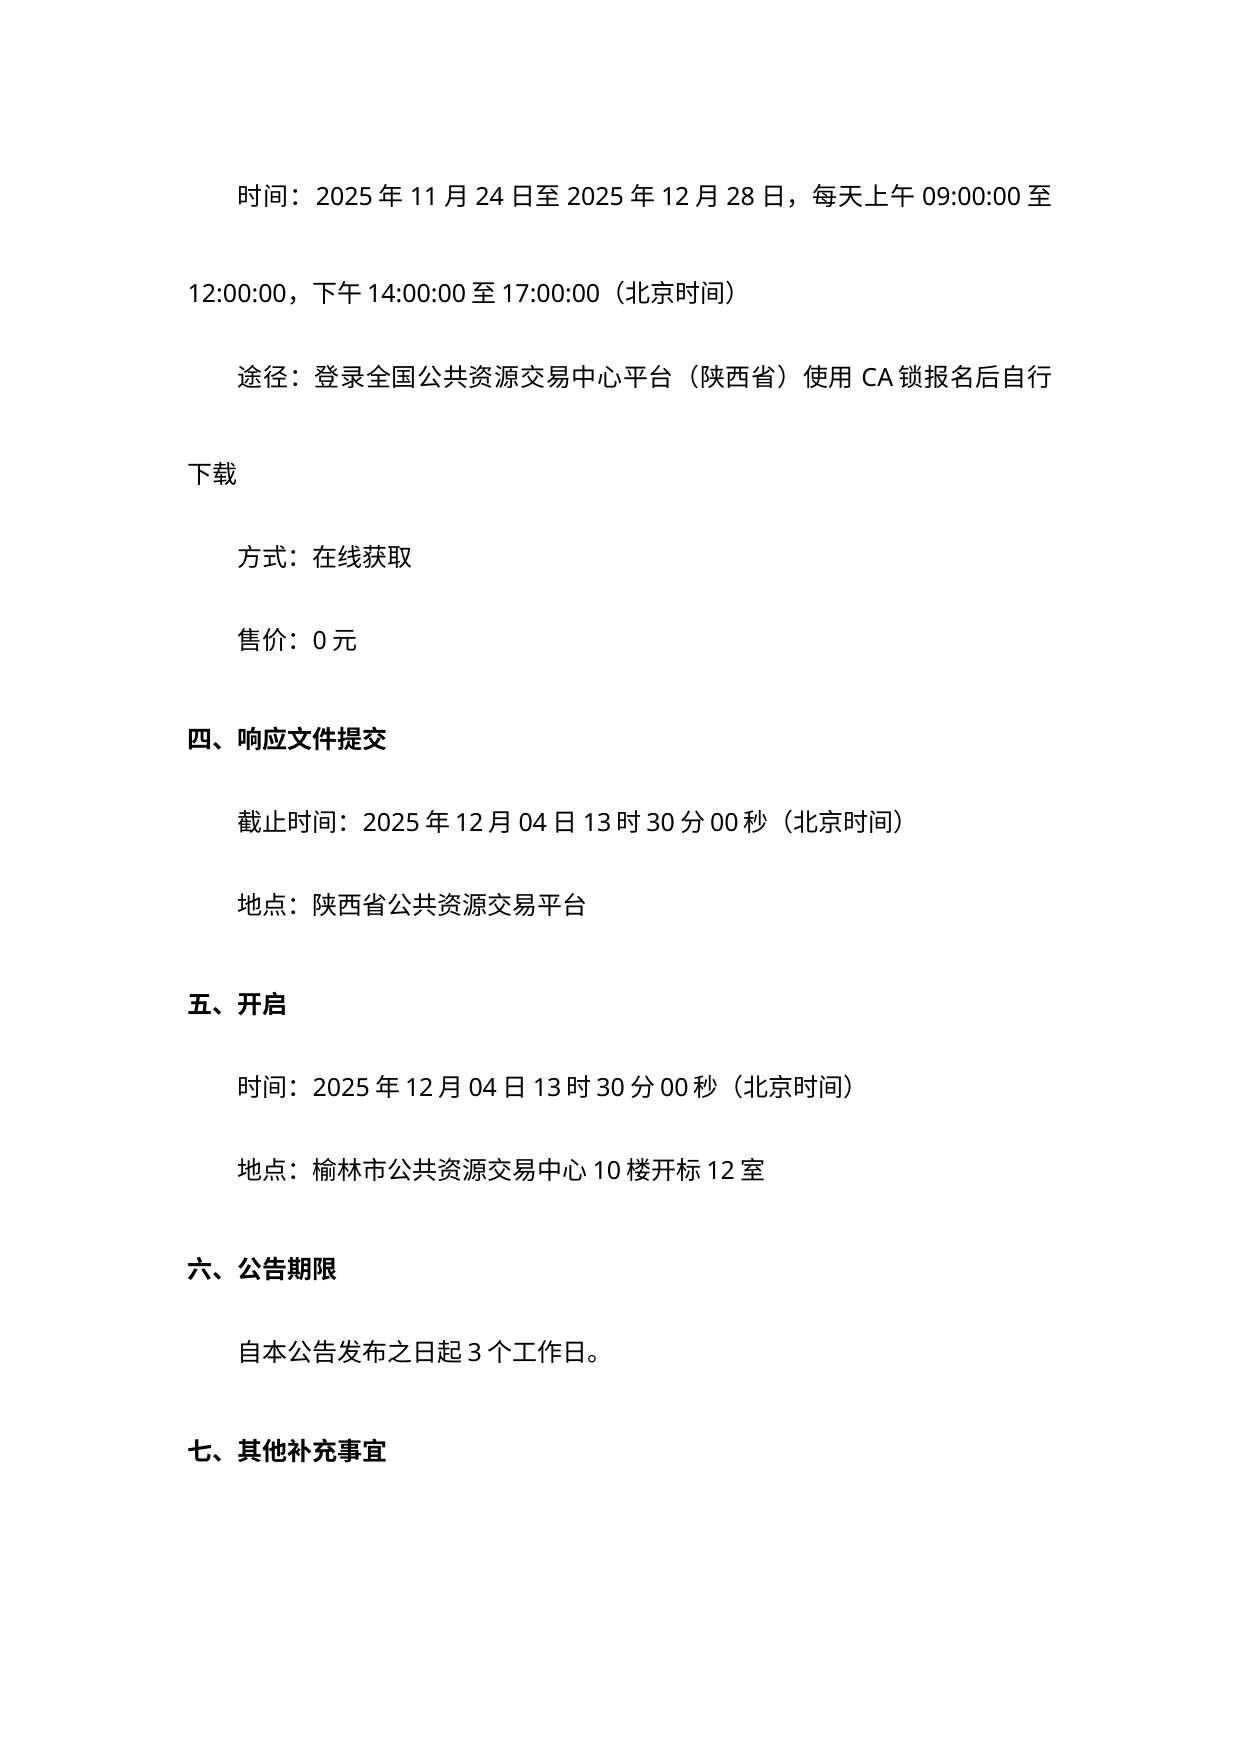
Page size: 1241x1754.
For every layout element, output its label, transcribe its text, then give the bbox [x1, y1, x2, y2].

text 截止时间：2025年12月04日 13时30分00秒（北京时间） [187, 788, 1053, 853]
text 时间：2025年12月04日 13时30分00秒（北京时间） [187, 1053, 1053, 1118]
subtitle 六、公告期限 [187, 1235, 1053, 1300]
text 途径：登录全国公共资源交易中心平台（陕西省）使用CA锁报名后自行下载 [187, 343, 1053, 505]
text 方式：在线获取 [187, 523, 1053, 588]
subtitle 五、开启 [187, 970, 1053, 1035]
subtitle 七、其他补充事宜 [187, 1417, 1053, 1482]
text 时间：2025年11月24日至2025年12月28日，每天上午09:00:00至12:00:00，下午14:00:00至17:00:00（北京时间） [187, 162, 1053, 324]
subtitle 四、响应文件提交 [187, 705, 1053, 770]
text 地点：榆林市公共资源交易中心10楼开标12室 [187, 1136, 1053, 1201]
text 售价：0元 [187, 606, 1053, 671]
text 地点：陕西省公共资源交易平台 [187, 871, 1053, 936]
text 自本公告发布之日起3个工作日。 [187, 1318, 1053, 1383]
